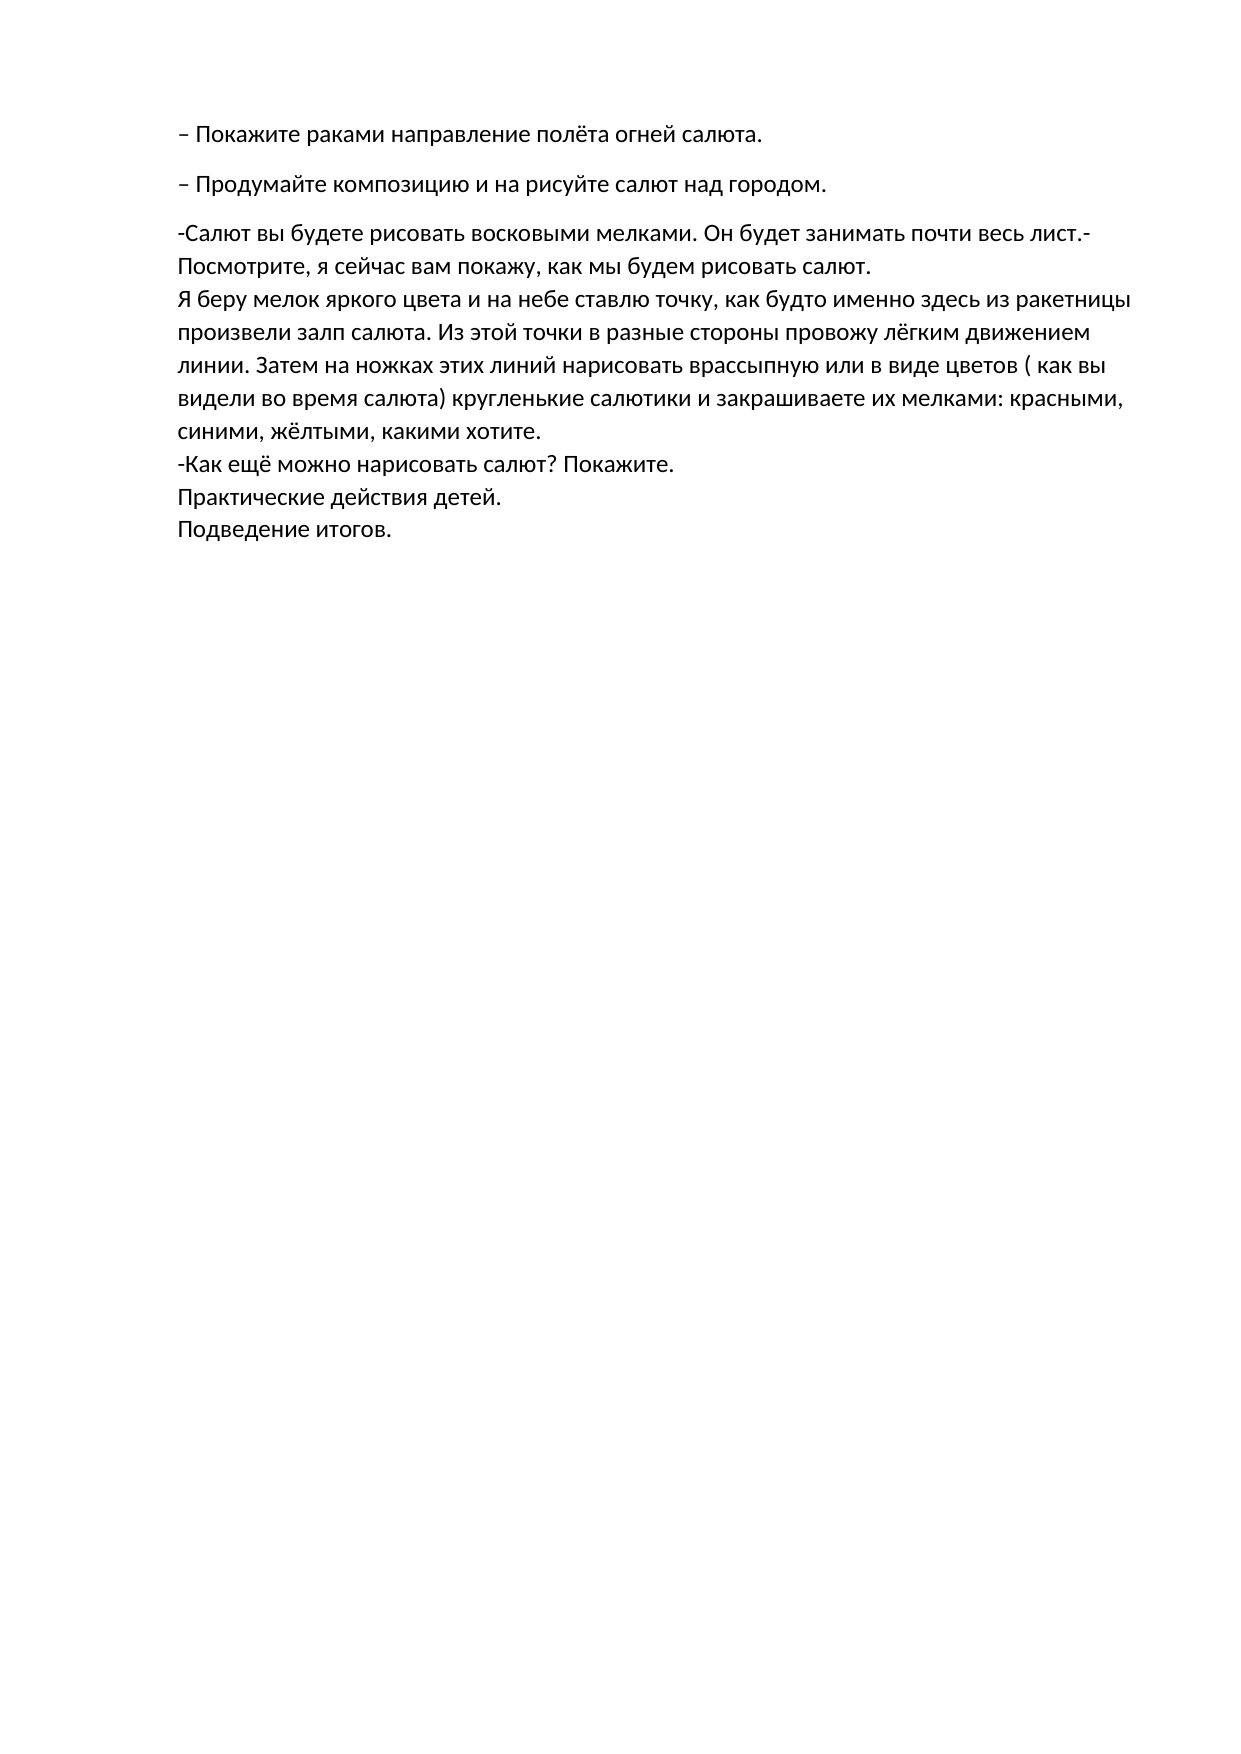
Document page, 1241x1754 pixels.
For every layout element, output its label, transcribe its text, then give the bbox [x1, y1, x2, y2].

text – Покажите раками направление полёта огней салюта. [177, 118, 1152, 149]
text – Продумайте композицию и на рисуйте салют над городом. [177, 168, 1152, 198]
text -Салют вы будете рисовать восковыми мелками. Он будет занимать почти весь лист.-Посмотрите, я сейчас вам покажу, как мы будем рисовать салют. Я беру мелок яркого цвета и на небе ставлю точку, как будто именно здесь из ракетницы произвели залп салюта. Из этой точки в разные стороны провожу лёгким движением линии. Затем на ножках этих линий нарисовать врассыпную или в виде цветов ( как вы видели во время салюта) кругленькие салютики и закрашиваете их мелками: красными, синими, жёлтыми, какими хотите. -Как ещё можно нарисовать салют? Покажите. Практические действия детей. Подведение итогов. [177, 217, 1152, 544]
